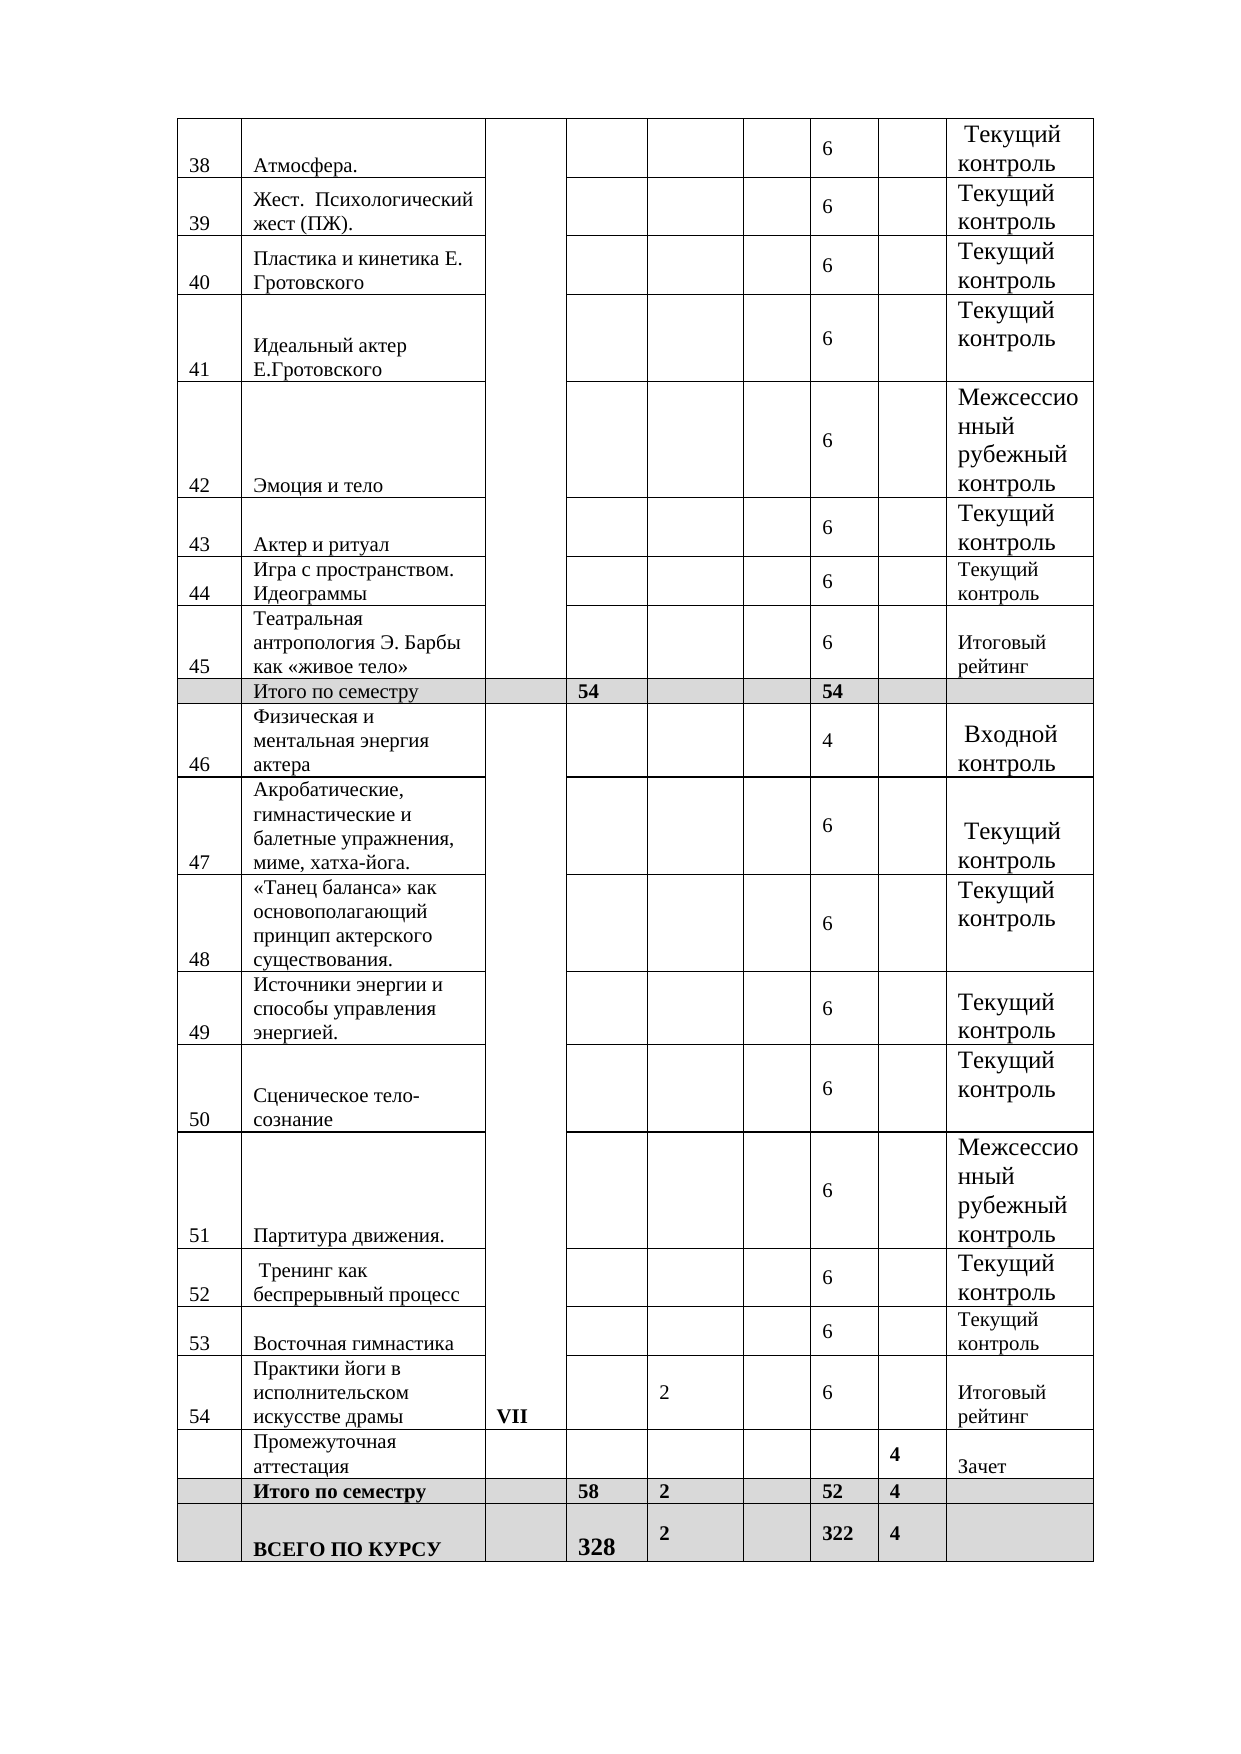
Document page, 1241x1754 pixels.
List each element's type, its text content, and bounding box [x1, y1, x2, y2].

table_cell [744, 1504, 810, 1561]
table_cell [486, 1479, 566, 1503]
table_cell 39 [178, 178, 241, 235]
table_cell 6 [811, 778, 878, 874]
table_cell [879, 295, 946, 381]
table_cell 6 [811, 1133, 878, 1247]
table_cell [178, 1504, 241, 1561]
table_cell [486, 1430, 566, 1478]
table_cell [744, 236, 810, 294]
table_cell [744, 1307, 810, 1355]
table_cell [648, 875, 743, 971]
table_cell [879, 498, 946, 556]
table_cell Текущий контроль [947, 557, 1093, 605]
table_cell [879, 778, 946, 874]
table_cell [648, 178, 743, 235]
table_cell Текущий контроль [947, 236, 1093, 294]
table_cell [567, 1430, 647, 1478]
table_cell [744, 1045, 810, 1131]
table_cell [648, 1430, 743, 1478]
table_cell Тренинг как беспрерывный процесс [242, 1249, 485, 1306]
table_cell 54 [811, 679, 878, 703]
table_cell [567, 557, 647, 605]
table_cell [648, 679, 743, 703]
table_cell Межсессионный рубежный контроль [947, 382, 1093, 497]
table_cell Текущий контроль [947, 972, 1093, 1044]
table_cell [486, 1504, 566, 1561]
table_cell «Танец баланса» как основополагающий принцип актерского существования. [242, 875, 485, 971]
table_cell Пластика и кинетика Е. Гротовского [242, 236, 485, 294]
table_cell 6 [811, 1249, 878, 1306]
table_cell Атмосфера. [242, 119, 485, 177]
table_cell Текущий контроль [947, 1249, 1093, 1306]
table_cell Физическая и ментальная энергия актера [242, 704, 485, 776]
table_cell Промежуточная аттестация [242, 1430, 485, 1478]
table_cell [648, 778, 743, 874]
table_cell [567, 875, 647, 971]
table_cell [744, 382, 810, 497]
table_cell [744, 119, 810, 177]
table_cell Жест. Психологический жест (ПЖ). [242, 178, 485, 235]
table_cell [648, 557, 743, 605]
table_cell Источники энергии и способы управления энергией. [242, 972, 485, 1044]
table_cell 2 [648, 1356, 743, 1428]
table_cell [879, 1133, 946, 1247]
table_cell [744, 704, 810, 776]
table_cell [567, 1307, 647, 1355]
table_cell [947, 1504, 1093, 1561]
table_cell [744, 778, 810, 874]
table_cell [567, 606, 647, 678]
table_cell [648, 1133, 743, 1247]
table_cell 2 [648, 1504, 743, 1561]
table_cell ВСЕГО ПО КУРСУ [242, 1504, 485, 1561]
table_cell [648, 1249, 743, 1306]
table_cell [947, 1479, 1093, 1503]
table_cell 6 [811, 498, 878, 556]
table_cell 322 [811, 1504, 878, 1561]
table_cell [744, 972, 810, 1044]
table_cell Текущий контроль [947, 178, 1093, 235]
table_cell 6 [811, 972, 878, 1044]
table_cell [567, 972, 647, 1044]
table_cell 52 [811, 1479, 878, 1503]
table_cell [879, 382, 946, 497]
table_cell 40 [178, 236, 241, 294]
table_cell Партитура движения. [242, 1133, 485, 1247]
table_cell [648, 704, 743, 776]
table_cell [648, 119, 743, 177]
table_cell [947, 679, 1093, 703]
table_cell 6 [811, 1307, 878, 1355]
table_cell [879, 1356, 946, 1428]
table_cell Практики йоги в исполнительском искусстве драмы [242, 1356, 485, 1428]
table_cell 4 [879, 1430, 946, 1478]
table_cell 6 [811, 875, 878, 971]
table_cell Текущий контроль [947, 498, 1093, 556]
table_cell 6 [811, 119, 878, 177]
table_cell [879, 236, 946, 294]
table_cell Текущий контроль [947, 119, 1093, 177]
table_cell [567, 236, 647, 294]
table_cell [744, 498, 810, 556]
table_cell [567, 498, 647, 556]
table_cell Театральная антропология Э. Барбы как «живое тело» [242, 606, 485, 678]
table_cell [567, 1356, 647, 1428]
table_cell [879, 679, 946, 703]
table_cell 45 [178, 606, 241, 678]
table_cell [879, 875, 946, 971]
table_cell [879, 1307, 946, 1355]
table_cell VII [486, 704, 566, 1428]
table_cell Итого по семестру [242, 1479, 485, 1503]
table_cell 49 [178, 972, 241, 1044]
table_cell [178, 1430, 241, 1478]
table_cell [744, 1479, 810, 1503]
table_cell 51 [178, 1133, 241, 1247]
table_cell [744, 1133, 810, 1247]
table_cell 47 [178, 778, 241, 874]
table_cell 50 [178, 1045, 241, 1131]
table_cell Текущий контроль [947, 778, 1093, 874]
table_cell [567, 178, 647, 235]
table_cell 6 [811, 557, 878, 605]
table_cell [567, 1045, 647, 1131]
table_cell 6 [811, 382, 878, 497]
table_cell Текущий контроль [947, 295, 1093, 381]
table_cell [811, 1430, 878, 1478]
table_cell 6 [811, 1356, 878, 1428]
table_cell 44 [178, 557, 241, 605]
table_cell [567, 382, 647, 497]
table_cell [879, 972, 946, 1044]
table_cell 6 [811, 1045, 878, 1131]
table_cell 328 [567, 1504, 647, 1561]
table_cell [744, 557, 810, 605]
table_cell [178, 679, 241, 703]
table_cell 58 [567, 1479, 647, 1503]
table_cell [648, 606, 743, 678]
table_cell [648, 972, 743, 1044]
table_cell [567, 704, 647, 776]
table_cell [744, 1249, 810, 1306]
table_cell [879, 178, 946, 235]
table_cell [744, 679, 810, 703]
table_cell 42 [178, 382, 241, 497]
table_cell 4 [879, 1479, 946, 1503]
table_cell [567, 1133, 647, 1247]
table_cell 38 [178, 119, 241, 177]
table_cell 46 [178, 704, 241, 776]
table_cell Игра с пространством. Идеограммы [242, 557, 485, 605]
table_cell Итоговый рейтинг [947, 606, 1093, 678]
table_cell [648, 1045, 743, 1131]
table_cell 48 [178, 875, 241, 971]
table_cell [879, 704, 946, 776]
table_cell Итоговый рейтинг [947, 1356, 1093, 1428]
table_cell Текущий контроль [947, 1307, 1093, 1355]
table_cell [648, 295, 743, 381]
table_cell Итого по семестру [242, 679, 485, 703]
table_cell 6 [811, 236, 878, 294]
table_cell 6 [811, 606, 878, 678]
table_cell [744, 1430, 810, 1478]
table_cell [879, 119, 946, 177]
table_cell 54 [178, 1356, 241, 1428]
table_cell [648, 236, 743, 294]
table_cell 43 [178, 498, 241, 556]
table_cell Восточная гимнастика [242, 1307, 485, 1355]
table_cell [879, 606, 946, 678]
table_cell [486, 679, 566, 703]
table_cell Эмоция и тело [242, 382, 485, 497]
table_cell [648, 498, 743, 556]
table_cell [744, 178, 810, 235]
table_cell V [486, 119, 566, 678]
table_cell Сценическое тело-сознание [242, 1045, 485, 1131]
table_cell [744, 606, 810, 678]
table_cell 6 [811, 178, 878, 235]
table_cell 4 [879, 1504, 946, 1561]
table_cell Актер и ритуал [242, 498, 485, 556]
table_cell [567, 119, 647, 177]
table_cell 4 [811, 704, 878, 776]
table_cell [178, 1479, 241, 1503]
table_cell Входной контроль [947, 704, 1093, 776]
table_cell 53 [178, 1307, 241, 1355]
table_cell Зачет [947, 1430, 1093, 1478]
table_cell Акробатические, гимнастические и балетные упражнения, миме, хатха-йога. [242, 778, 485, 874]
table_cell [744, 875, 810, 971]
table_cell 41 [178, 295, 241, 381]
table_cell [744, 1356, 810, 1428]
table_cell [567, 778, 647, 874]
table_cell [648, 1307, 743, 1355]
table_cell 54 [567, 679, 647, 703]
table_cell Межсессионный рубежный контроль [947, 1133, 1093, 1247]
table_cell [879, 557, 946, 605]
table_cell [567, 1249, 647, 1306]
table_cell [879, 1249, 946, 1306]
table_cell 2 [648, 1479, 743, 1503]
table_cell 6 [811, 295, 878, 381]
table_cell 52 [178, 1249, 241, 1306]
table_cell [648, 382, 743, 497]
table_cell Идеальный актер Е.Гротовского [242, 295, 485, 381]
table_cell Текущий контроль [947, 1045, 1093, 1131]
table_cell [879, 1045, 946, 1131]
table_cell Текущий контроль [947, 875, 1093, 971]
table_cell [567, 295, 647, 381]
table_cell [744, 295, 810, 381]
